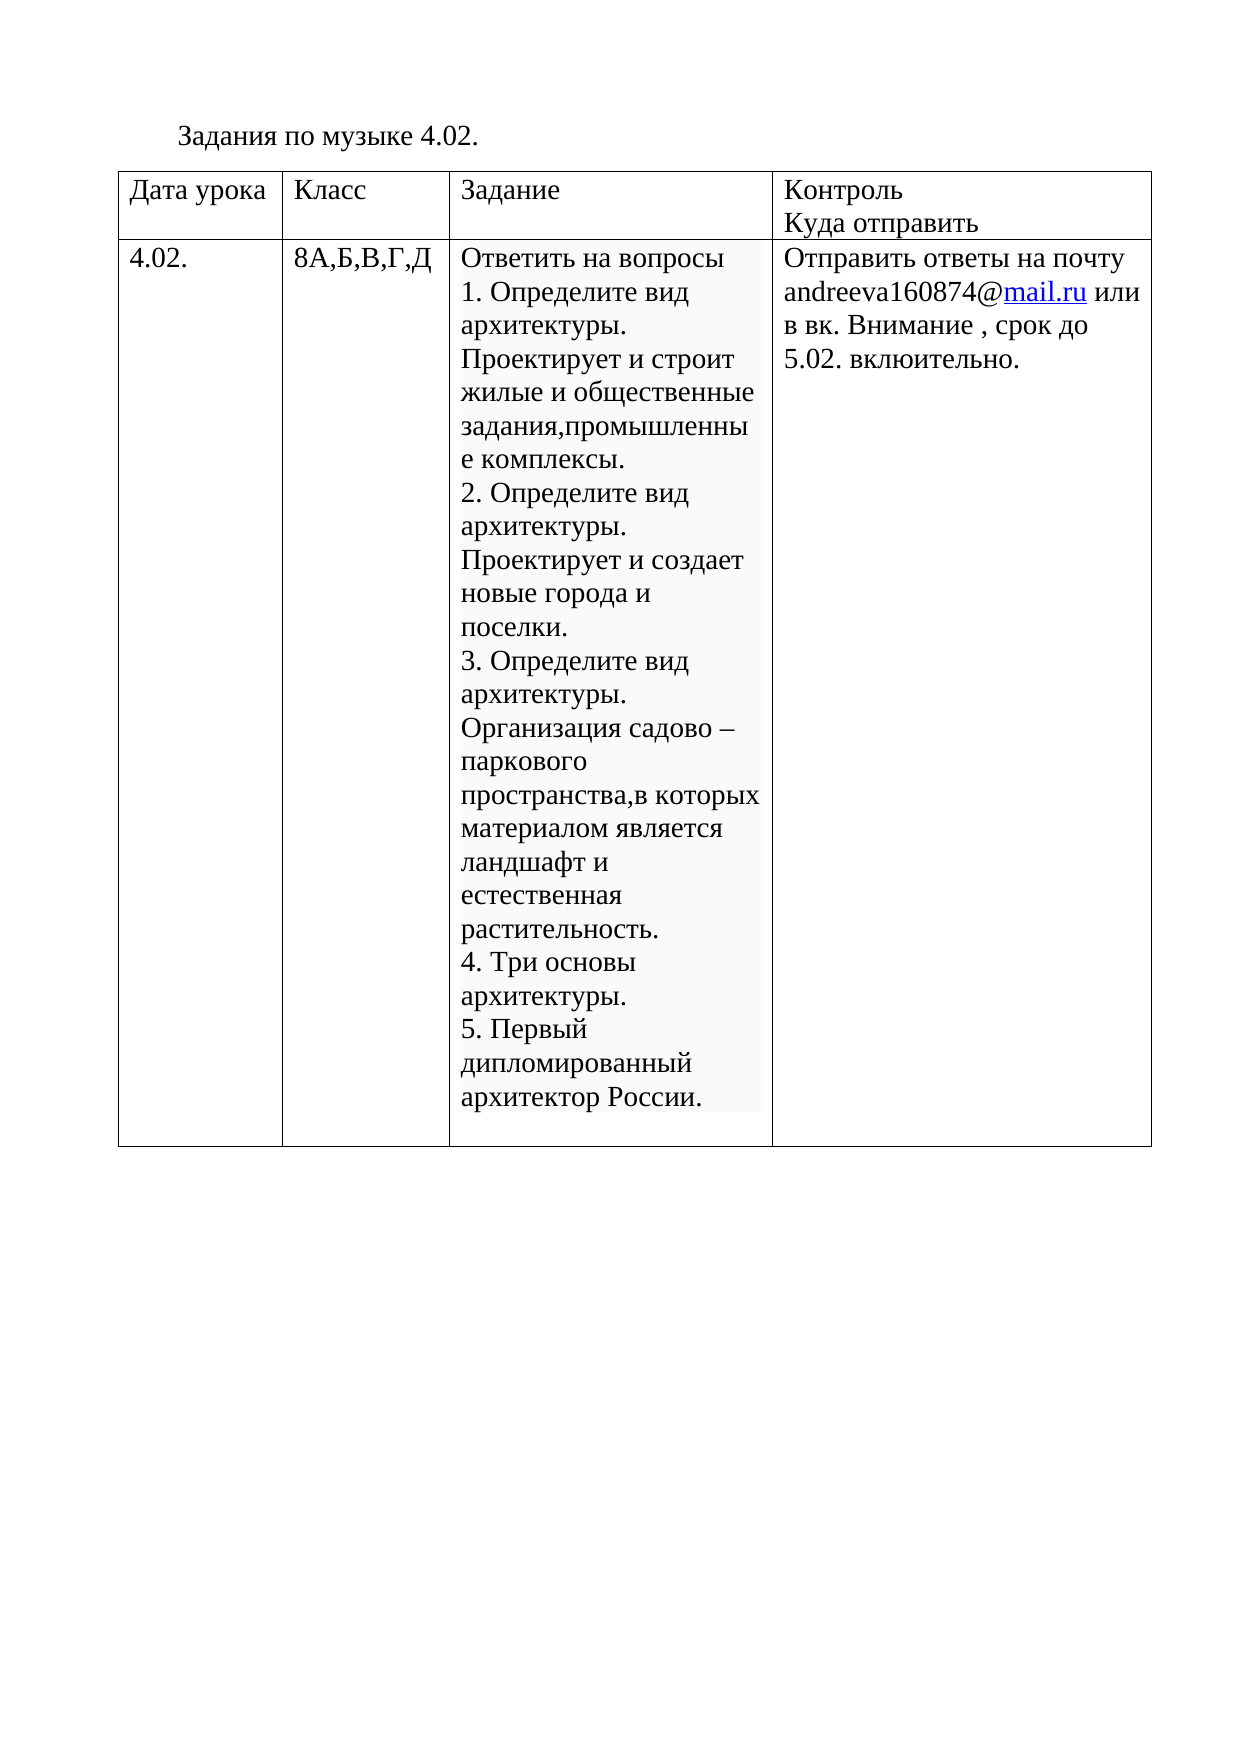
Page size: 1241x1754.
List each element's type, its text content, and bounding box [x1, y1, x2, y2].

table_cell 4.02. [119, 240, 282, 1146]
table_cell 8А,Б,В,Г,Д [283, 240, 449, 1146]
table_header Дата урока [119, 172, 282, 239]
table_header Класс [283, 172, 449, 239]
table_cell Отправить ответы на почту andreeva160874@mail.ru или в вк. Внимание , срок до 5.02. вклюительно. [773, 240, 1151, 1146]
table_cell Ответить на вопросы 1. Определите вид архитектуры. Проектирует и строит жилые и общественные задания,промышленные комплексы. 2. Определите вид архитектуры. Проектирует и создает новые города и поселки. 3. Определите вид архитектуры. Организация садово – паркового пространства,в которых материалом является ландшафт и естественная растительность. 4. Три основы архитектуры. 5. Первый дипломированный архитектор России. [450, 240, 772, 1146]
table_header Контроль Куда отправить [773, 172, 1151, 239]
text Задания по музыке 4.02. [177, 118, 1152, 152]
table_header Задание [450, 172, 772, 239]
